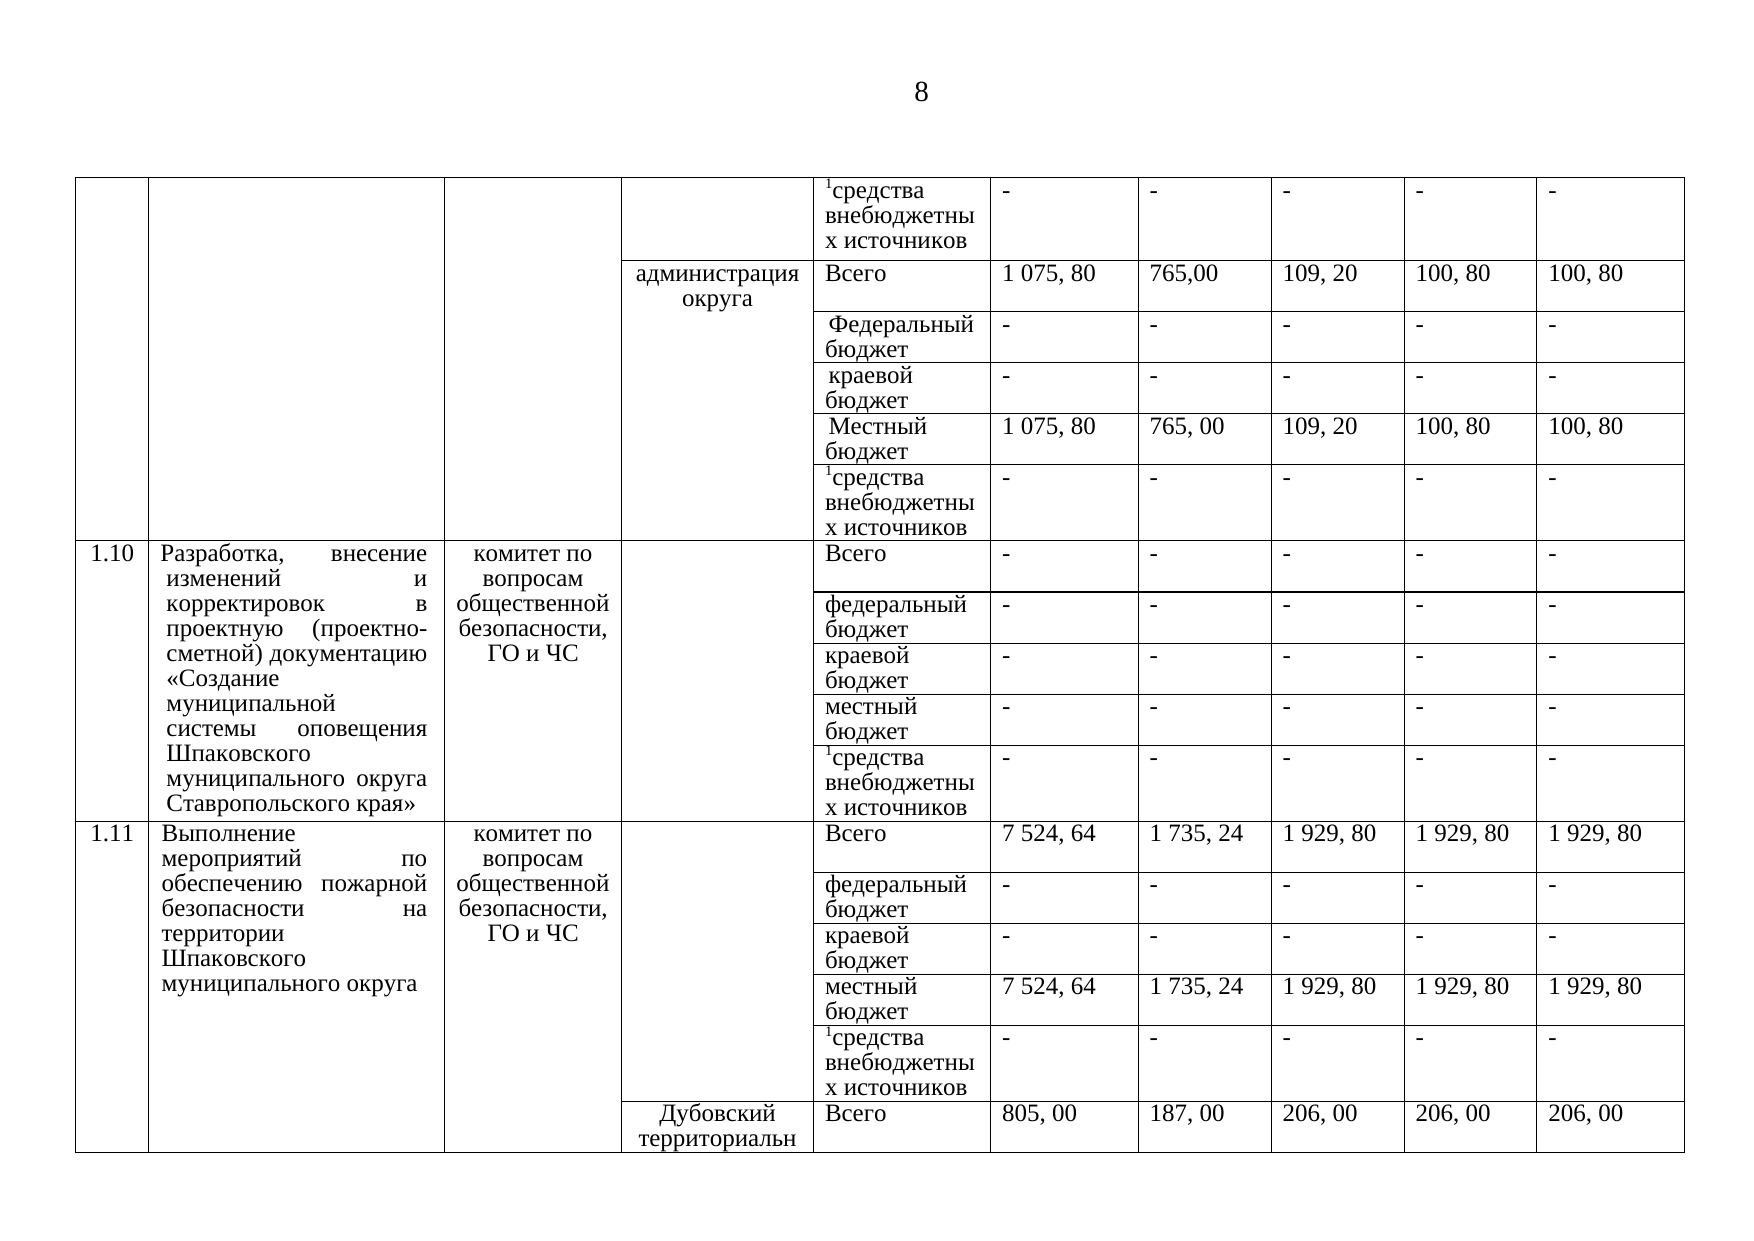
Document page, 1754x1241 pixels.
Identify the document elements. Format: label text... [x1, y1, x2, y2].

table_cell 1 929, 80 [1405, 822, 1536, 872]
table_cell местный бюджет [814, 695, 990, 744]
table_cell - [991, 746, 1138, 821]
table_cell - [1405, 1026, 1536, 1101]
table_cell 206, 00 [1272, 1102, 1404, 1152]
table_cell - [1272, 593, 1404, 642]
table_cell краевой бюджет [814, 924, 990, 974]
table_cell - [1139, 873, 1271, 923]
table_cell Федеральный бюджет [814, 312, 990, 362]
table_cell 206, 00 [1405, 1102, 1536, 1152]
table_cell - [1537, 593, 1684, 642]
table_cell - [1537, 873, 1684, 923]
table_cell Всего [814, 1102, 990, 1152]
table_cell 206, 00 [1537, 1102, 1684, 1152]
table_cell [622, 822, 813, 1101]
table_cell - [1537, 746, 1684, 821]
table_cell 1средства внебюджетных источников [814, 1026, 990, 1101]
table_cell - [1272, 178, 1404, 260]
table_cell - [1272, 695, 1404, 744]
table_cell 805, 00 [991, 1102, 1138, 1152]
table_cell 1.11 [76, 822, 148, 1152]
table_cell 1 929, 80 [1405, 975, 1536, 1025]
table_cell краевой бюджет [814, 363, 990, 413]
table_cell 1средства внебюджетных источников [814, 465, 990, 540]
table_cell 109, 20 [1272, 261, 1404, 311]
table_cell 7 524, 64 [991, 822, 1138, 872]
table_cell - [991, 312, 1138, 362]
table_cell - [991, 873, 1138, 923]
table_cell - [1272, 644, 1404, 693]
table_cell - [1139, 541, 1271, 591]
table_cell - [1139, 924, 1271, 974]
table_cell - [1405, 924, 1536, 974]
table_cell - [991, 644, 1138, 693]
table_cell 1 735, 24 [1139, 975, 1271, 1025]
table_cell - [1272, 746, 1404, 821]
table_cell 100, 80 [1405, 261, 1536, 311]
table_cell 100, 80 [1537, 414, 1684, 464]
table_cell - [991, 541, 1138, 591]
table_cell Местный бюджет [814, 414, 990, 464]
table_cell - [1537, 541, 1684, 591]
table_cell - [991, 465, 1138, 540]
table_cell комитет по вопросам общественной безопасности, ГО и ЧС [445, 541, 621, 821]
table_cell краевой бюджет [814, 644, 990, 693]
table_cell - [1139, 312, 1271, 362]
table_cell 187, 00 [1139, 1102, 1271, 1152]
table_cell - [1272, 312, 1404, 362]
table_cell - [1405, 541, 1536, 591]
table_cell - [1405, 465, 1536, 540]
table_cell - [1139, 593, 1271, 642]
table_cell 1 735, 24 [1139, 822, 1271, 872]
table_cell - [1405, 746, 1536, 821]
table_cell 1 929, 80 [1272, 822, 1404, 872]
table_cell - [1537, 695, 1684, 744]
table_cell 1 929, 80 [1537, 822, 1684, 872]
table_cell - [1537, 178, 1684, 260]
table_cell - [1139, 695, 1271, 744]
table_cell федеральный бюджет [814, 873, 990, 923]
table_cell 1средства внебюджетных источников [814, 746, 990, 821]
table_cell - [1405, 593, 1536, 642]
table_cell - [1272, 465, 1404, 540]
table_cell - [1405, 873, 1536, 923]
table_cell 1 075, 80 [991, 414, 1138, 464]
table_cell - [1405, 695, 1536, 744]
table_cell 765, 00 [1139, 414, 1271, 464]
table_cell Всего [814, 541, 990, 591]
table_cell - [991, 695, 1138, 744]
table_cell - [1272, 1026, 1404, 1101]
table_cell - [991, 924, 1138, 974]
table_cell - [1405, 363, 1536, 413]
table_cell - [1405, 312, 1536, 362]
table_cell 100, 80 [1405, 414, 1536, 464]
table_cell - [991, 178, 1138, 260]
table_cell 100, 80 [1537, 261, 1684, 311]
table_cell администрация округа [622, 261, 813, 540]
table_cell местный бюджет [814, 975, 990, 1025]
table_cell - [1139, 746, 1271, 821]
table_cell - [1272, 363, 1404, 413]
table_cell Разработка, внесение изменений и корректировок в проектную (проектно-сметной) документацию «Создание муниципальной системы оповещения Шпаковского муниципального округа Ставропольского края» [149, 541, 444, 821]
table_cell - [991, 1026, 1138, 1101]
table_cell - [1272, 873, 1404, 923]
table_cell - [1405, 178, 1536, 260]
table_cell - [1139, 644, 1271, 693]
table_cell 1.10 [76, 541, 148, 821]
table_cell 1средства внебюджетных источников [814, 178, 990, 260]
table_cell - [1139, 1026, 1271, 1101]
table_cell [622, 1102, 813, 1152]
table_cell Всего [814, 261, 990, 311]
table_cell 1 929, 80 [1537, 975, 1684, 1025]
table_cell комитет по вопросам общественной безопасности, ГО и ЧС [445, 822, 621, 1152]
table_cell федеральный бюджет [814, 593, 990, 642]
table_cell - [1537, 312, 1684, 362]
table_cell - [991, 593, 1138, 642]
table_cell - [1537, 465, 1684, 540]
table_cell - [1272, 924, 1404, 974]
table_cell - [1537, 363, 1684, 413]
table_cell - [1139, 178, 1271, 260]
table_cell Всего [814, 822, 990, 872]
table_cell - [1537, 924, 1684, 974]
table_cell - [1537, 644, 1684, 693]
table_cell - [991, 363, 1138, 413]
table_cell 1 075, 80 [991, 261, 1138, 311]
table_cell 765,00 [1139, 261, 1271, 311]
table_cell - [1139, 465, 1271, 540]
table_cell 109, 20 [1272, 414, 1404, 464]
table_cell 7 524, 64 [991, 975, 1138, 1025]
table_cell - [1405, 644, 1536, 693]
table_cell [622, 541, 813, 821]
table_cell - [1272, 541, 1404, 591]
table_cell 1 929, 80 [1272, 975, 1404, 1025]
table_cell - [1537, 1026, 1684, 1101]
table_cell Выполнение мероприятий по обеспечению пожарной безопасности на территории Шпаковского муниципального округа [149, 822, 444, 1152]
table_cell - [1139, 363, 1271, 413]
